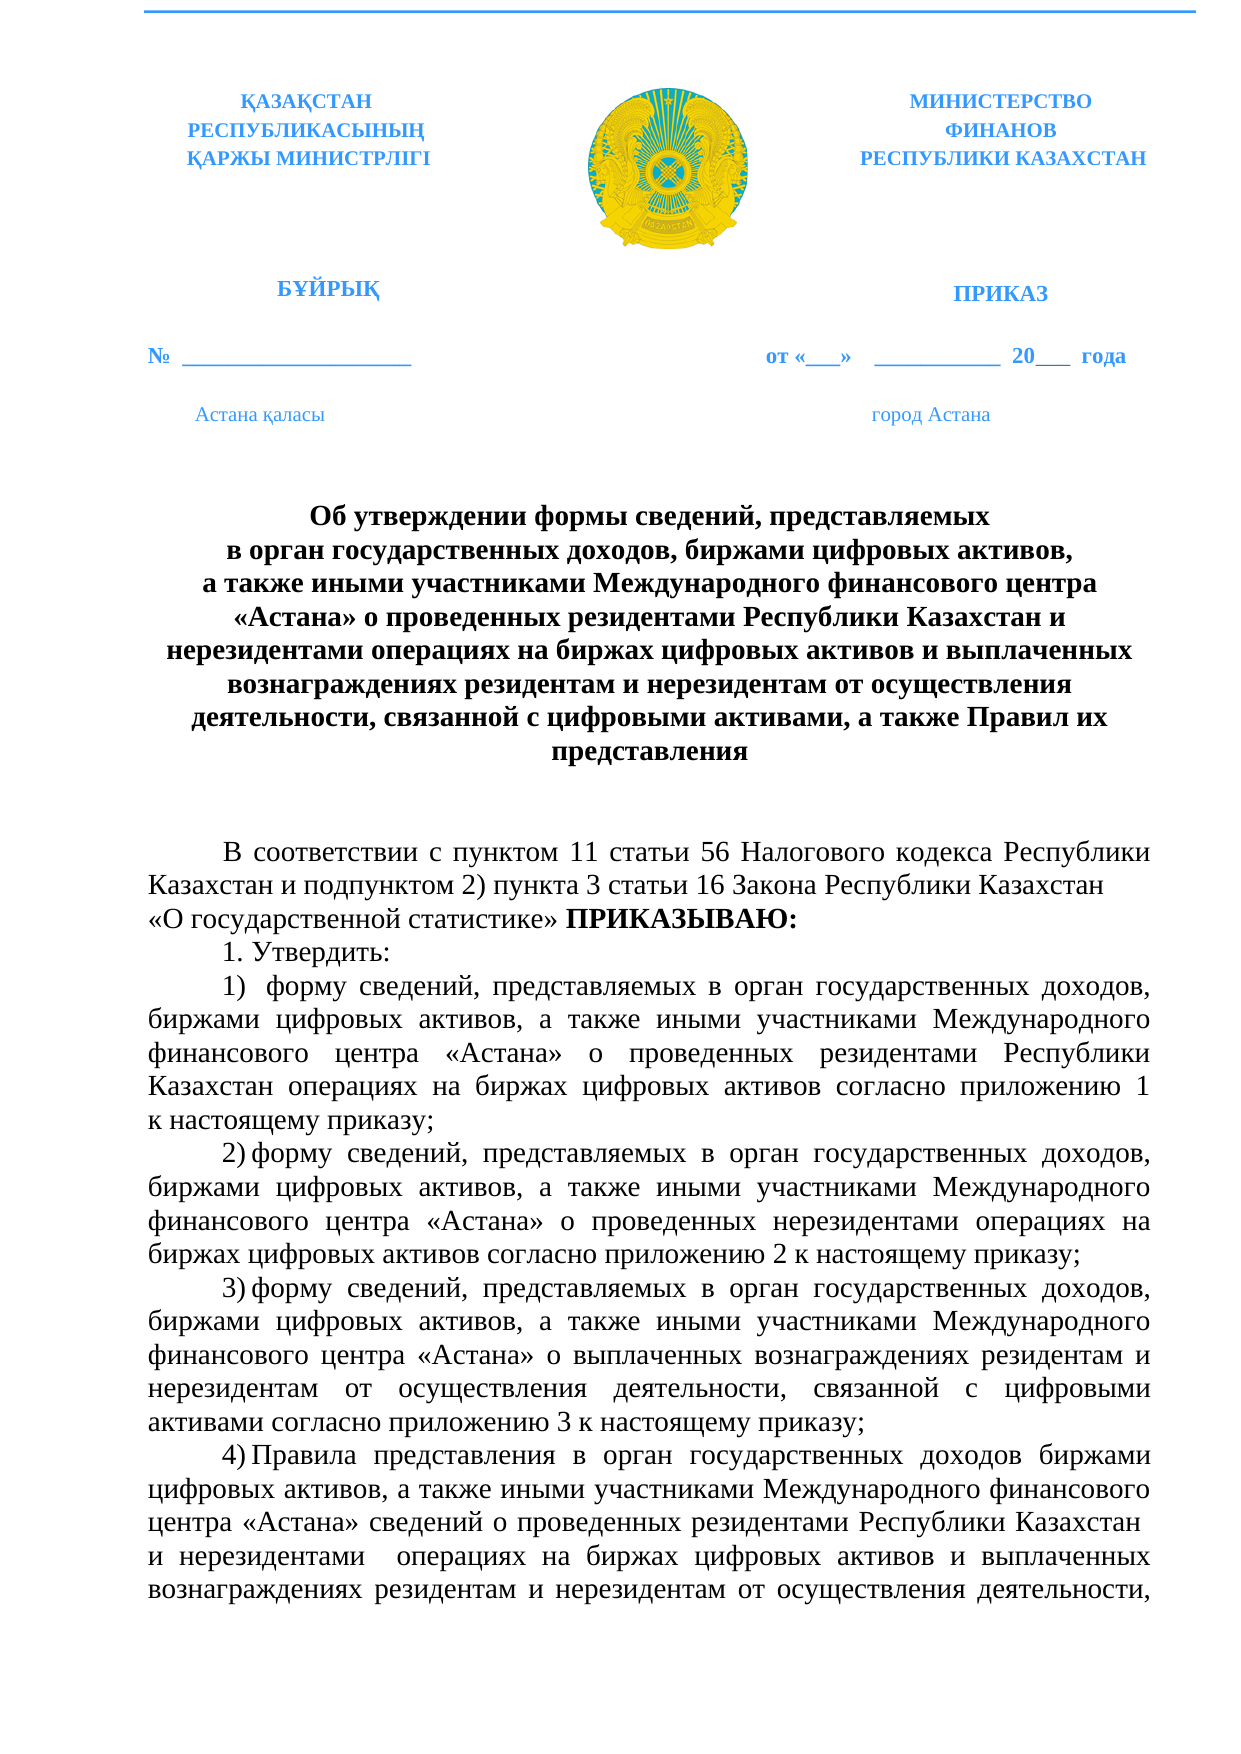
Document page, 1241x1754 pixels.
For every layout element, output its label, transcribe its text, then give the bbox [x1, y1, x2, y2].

picture [588, 88, 748, 249]
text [148, 1437, 1152, 1605]
text В соответствии с пунктом 11 статьи 56 Налогового кодекса Республики Казахстан и подпунктом 2) пункта 3 статьи 16 Закона Республики Казахстан [148, 834, 1152, 901]
text 1. Утвердить: [148, 934, 1152, 968]
text Астана қаласы город Астана [148, 402, 1152, 426]
text «О государственной статистике» ПРИКАЗЫВАЮ: [148, 901, 1152, 934]
text а также иными участниками Международного финансового центра «Астана» о проведенных резидентами Республики Казахстан и нерезидентами операциях на биржах цифровых активов и выплаченных вознаграждениях резидентам и нерезидентам от осуществления деятельности, связанной с цифровыми активами, а также Правил их представления [148, 565, 1152, 767]
text 1) форму сведений, представляемых в орган государственных доходов, биржами цифровых активов, а также иными участниками Международного финансового центра «Астана» о проведенных резидентами Республики Казахстан операциях на биржах цифровых активов согласно приложению 1 к настоящему приказу; [148, 968, 1152, 1136]
text в орган государственных доходов, биржами цифровых активов, [148, 532, 1152, 565]
text 2) форму сведений, представляемых в орган государственных доходов, биржами цифровых активов, а также иными участниками Международного финансового центра «Астана» о проведенных нерезидентами операциях на биржах цифровых активов согласно приложению 2 к настоящему приказу; [148, 1136, 1152, 1270]
text 3) форму сведений, представляемых в орган государственных доходов, биржами цифровых активов, а также иными участниками Международного финансового центра «Астана» о выплаченных вознаграждениях резидентам и нерезидентам от осуществления деятельности, связанной с цифровыми активами согласно приложению 3 к настоящему приказу; [148, 1270, 1152, 1437]
text Об утверждении формы сведений, представляемых [148, 498, 1152, 532]
